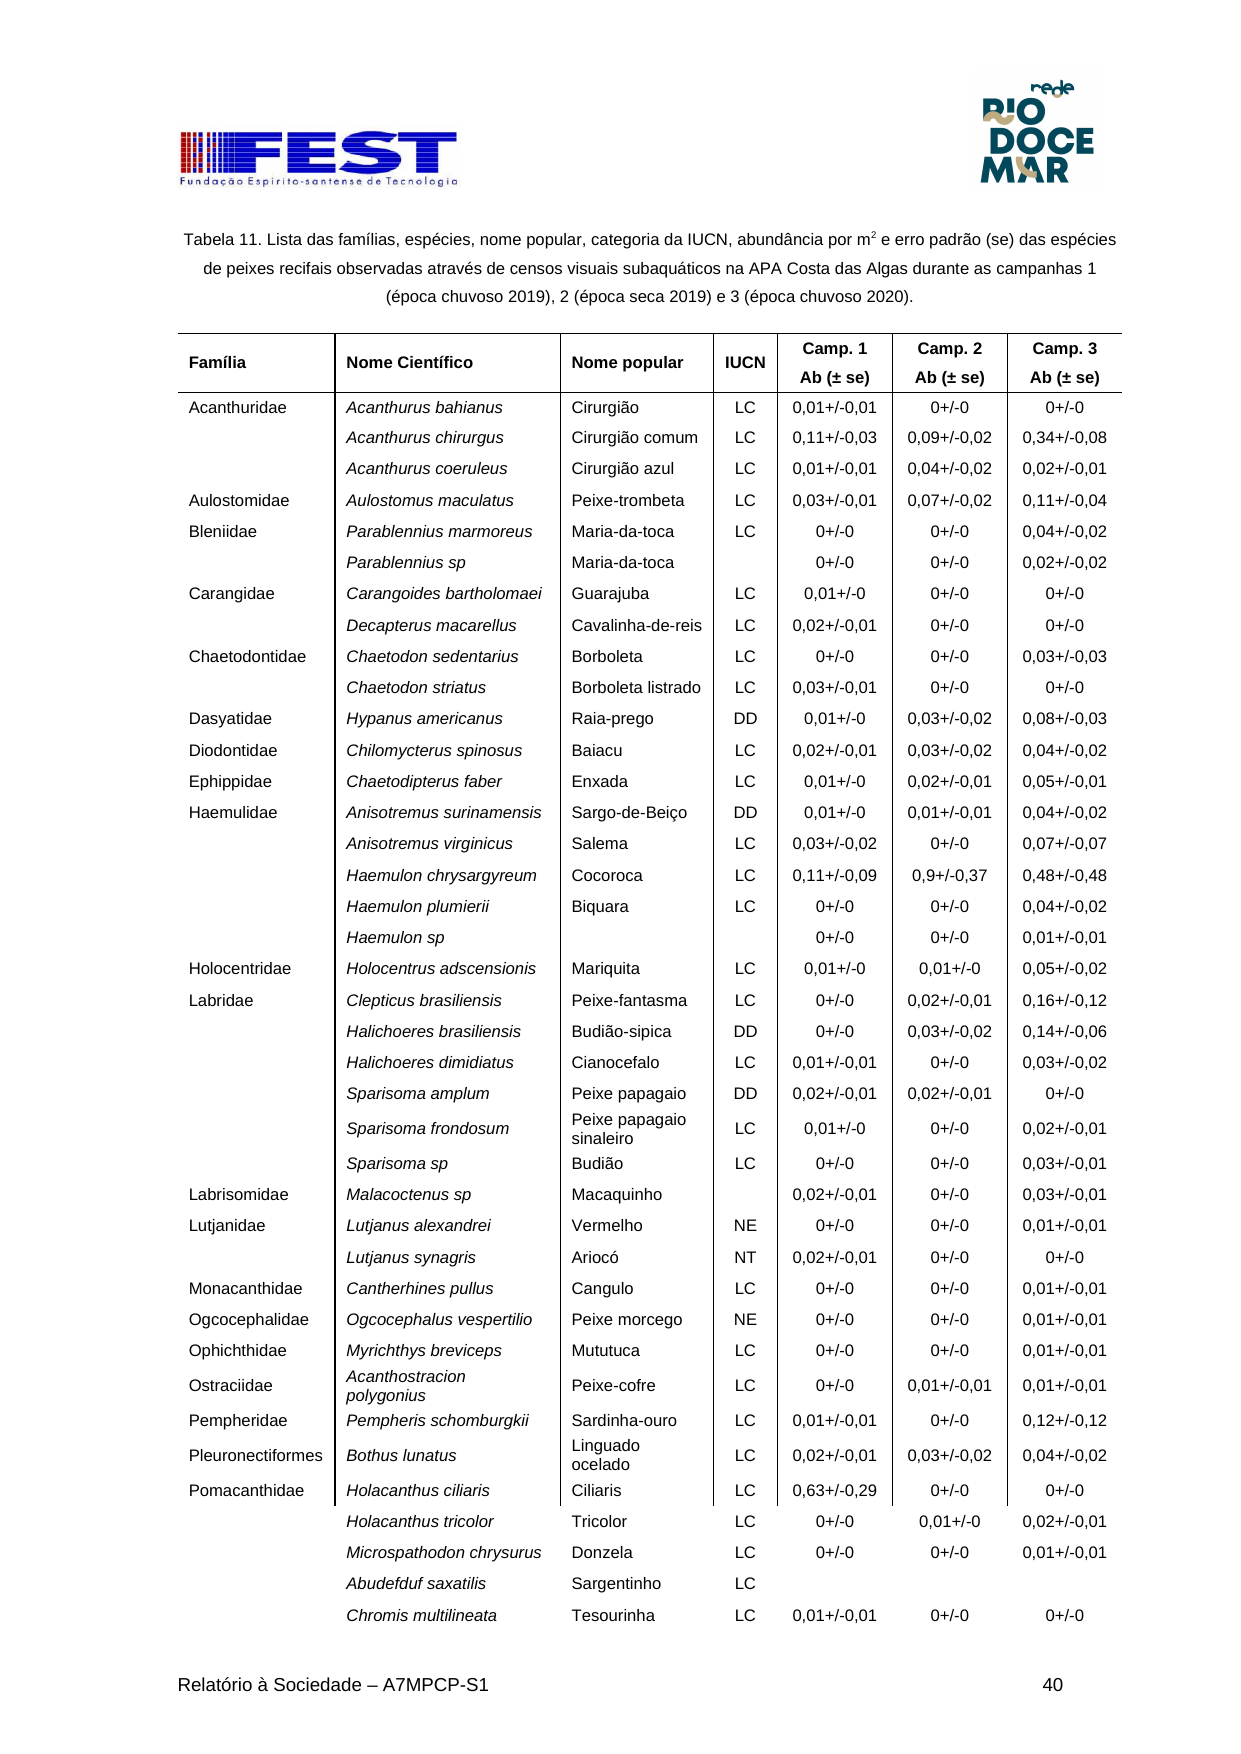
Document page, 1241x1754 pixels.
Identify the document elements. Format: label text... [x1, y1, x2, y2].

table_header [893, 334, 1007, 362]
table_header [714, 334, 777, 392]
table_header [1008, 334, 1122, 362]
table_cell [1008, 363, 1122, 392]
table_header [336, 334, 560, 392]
picture [970, 70, 1104, 190]
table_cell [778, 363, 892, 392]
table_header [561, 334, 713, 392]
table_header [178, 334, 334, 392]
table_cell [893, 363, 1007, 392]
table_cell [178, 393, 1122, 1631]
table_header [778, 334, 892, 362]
picture [177, 125, 462, 190]
